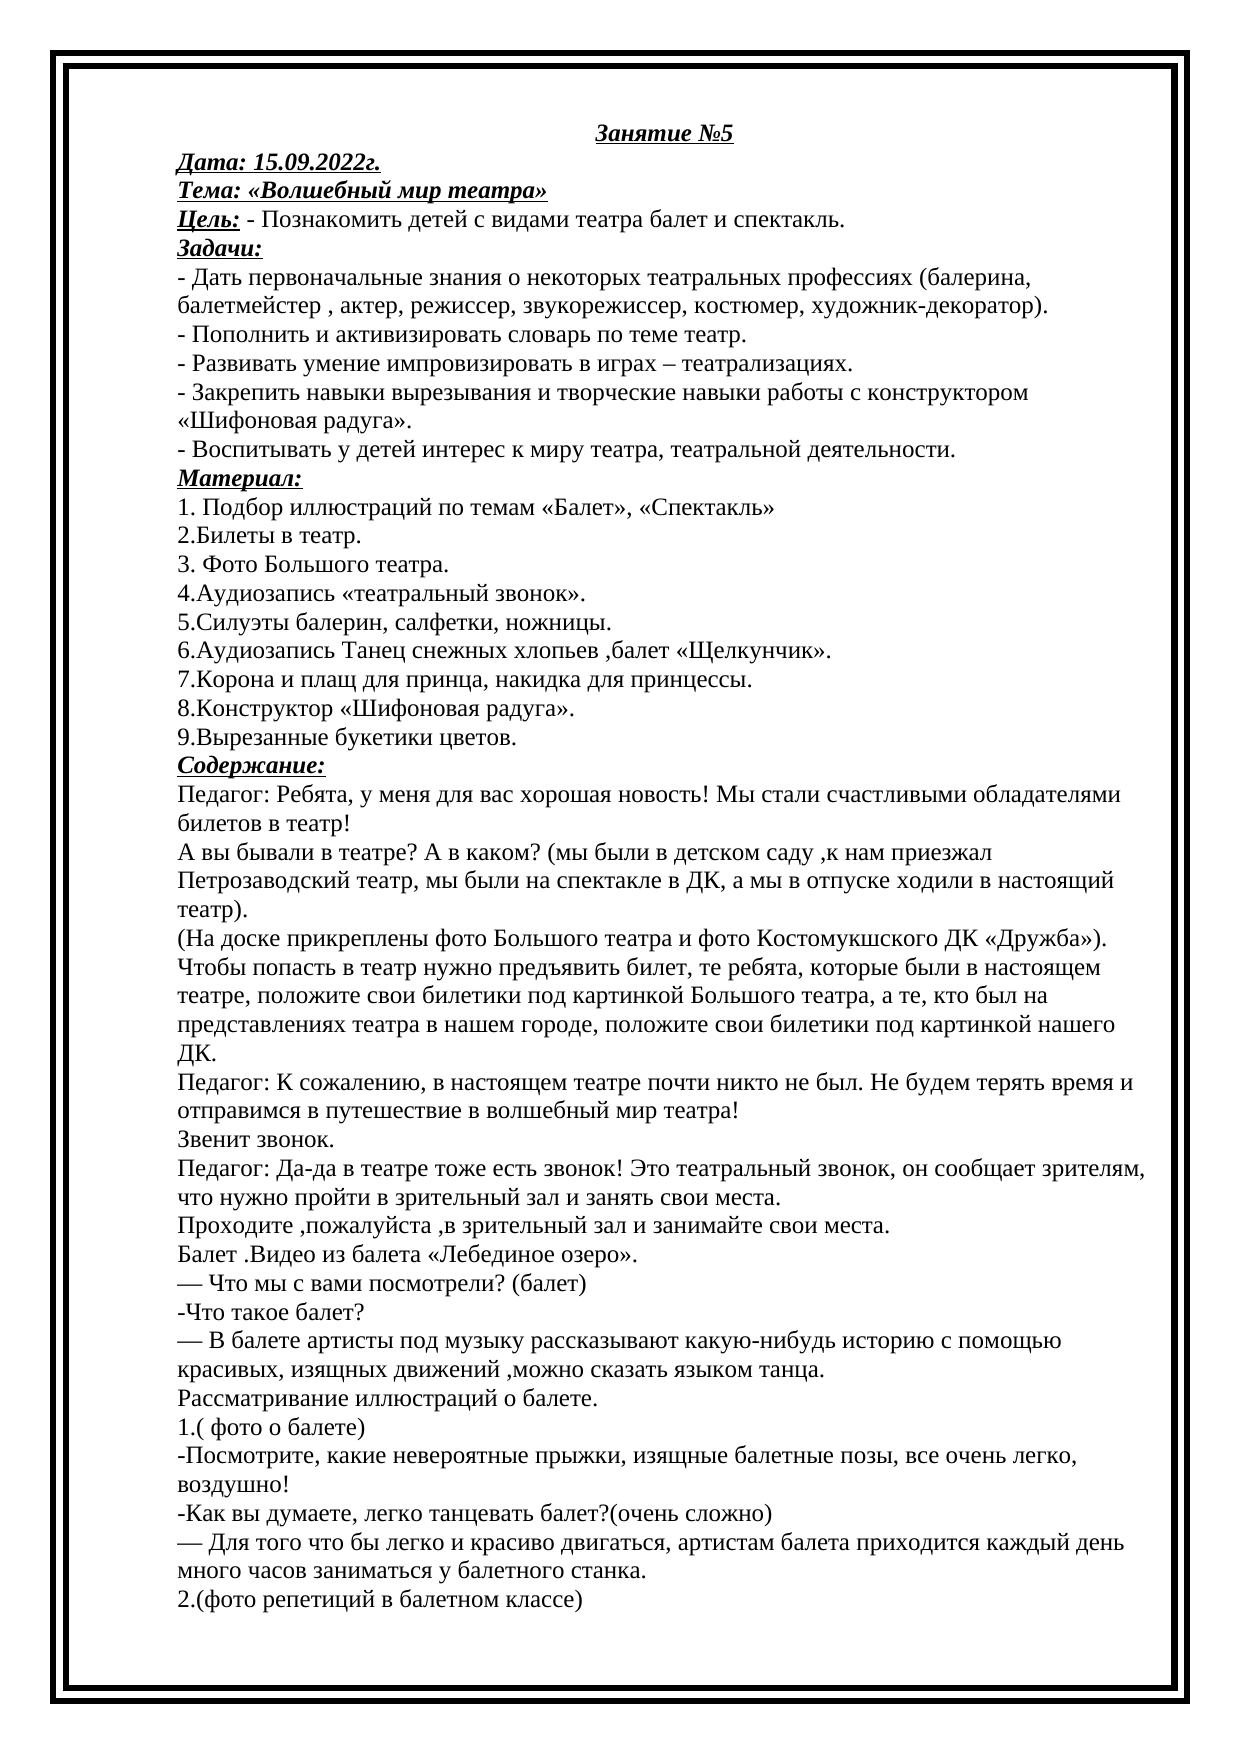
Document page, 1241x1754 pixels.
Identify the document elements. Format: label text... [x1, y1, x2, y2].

text А вы бывали в театре? А в каком? (мы были в детском саду ,к нам приезжал Петрозаводский театр, мы были на спектакле в ДК, а мы в отпуске ходили в настоящий театр). [177, 837, 1152, 923]
text Балет .Видео из балета «Лебединое озеро». [177, 1239, 1152, 1268]
text — В балете артисты под музыку рассказывают какую-нибудь историю с помощью красивых, изящных движений ,можно сказать языком танца. [177, 1326, 1152, 1383]
text Проходите ,пожалуйста ,в зрительный зал и занимайте свои места. [177, 1211, 1152, 1239]
text 4.Аудиозапись «театральный звонок». [177, 578, 1152, 607]
text Педагог: К сожалению, в настоящем театре почти никто не был. Не будем терять время и отправимся в путешествие в волшебный мир театра! [177, 1067, 1152, 1124]
text 2.(фото репетиций в балетном классе) [177, 1584, 1152, 1613]
text — Для того что бы легко и красиво двигаться, артистам балета приходится каждый день много часов заниматься у балетного станка. [177, 1527, 1152, 1584]
text Занятие №5 [177, 118, 1152, 147]
text - Пополнить и активизировать словарь по теме театр. [177, 319, 1152, 348]
text Дата: 15.09.2022г. [177, 147, 1152, 176]
text 3. Фото Большого театра. [177, 549, 1152, 578]
text 1. Подбор иллюстраций по темам «Балет», «Спектакль» [177, 492, 1152, 521]
text - Дать первоначальные знания о некоторых театральных профессиях (балерина, балетмейстер , актер, режиссер, звукорежиссер, костюмер, художник-декоратор). [177, 262, 1152, 319]
text 1.( фото о балете) [177, 1412, 1152, 1441]
text - Закрепить навыки вырезывания и творческие навыки работы с конструктором «Шифоновая радуга». [177, 377, 1152, 434]
text -Посмотрите, какие невероятные прыжки, изящные балетные позы, все очень легко, воздушно! [177, 1441, 1152, 1498]
text Содержание: [177, 751, 1152, 779]
text Цель: - Познакомить детей с видами театра балет и спектакль. [177, 204, 1152, 233]
text Материал: [177, 463, 1152, 492]
text 6.Аудиозапись Танец снежных хлопьев ,балет «Щелкунчик». [177, 636, 1152, 664]
text 9.Вырезанные букетики цветов. [177, 722, 1152, 751]
text 7.Корона и плащ для принца, накидка для принцессы. [177, 664, 1152, 693]
text Задачи: [177, 233, 1152, 262]
text Звенит звонок. [177, 1124, 1152, 1153]
text 5.Силуэты балерин, салфетки, ножницы. [177, 607, 1152, 636]
text 2.Билеты в театр. [177, 521, 1152, 549]
text -Что такое балет? [177, 1297, 1152, 1326]
text Тема: «Волшебный мир театра» [177, 176, 1152, 204]
text -Как вы думаете, легко танцевать балет?(очень сложно) [177, 1498, 1152, 1527]
text - Развивать умение импровизировать в играх – театрализациях. [177, 348, 1152, 377]
text (На доске прикреплены фото Большого театра и фото Костомукшского ДК «Дружба»). [177, 923, 1152, 952]
text — Что мы с вами посмотрели? (балет) [177, 1268, 1152, 1297]
text Чтобы попасть в театр нужно предъявить билет, те ребята, которые были в настоящем театре, положите свои билетики под картинкой Большого театра, а те, кто был на представлениях театра в нашем городе, положите свои билетики под картинкой нашего ДК. [177, 952, 1152, 1067]
text - Воспитывать у детей интерес к миру театра, театральной деятельности. [177, 434, 1152, 463]
text 8.Конструктор «Шифоновая радуга». [177, 693, 1152, 722]
text Рассматривание иллюстраций о балете. [177, 1383, 1152, 1412]
text Педагог: Да-да в театре тоже есть звонок! Это театральный звонок, он сообщает зрителям, что нужно пройти в зрительный зал и занять свои места. [177, 1153, 1152, 1211]
text Педагог: Ребята, у меня для вас хорошая новость! Мы стали счастливыми обладателями билетов в театр! [177, 779, 1152, 837]
